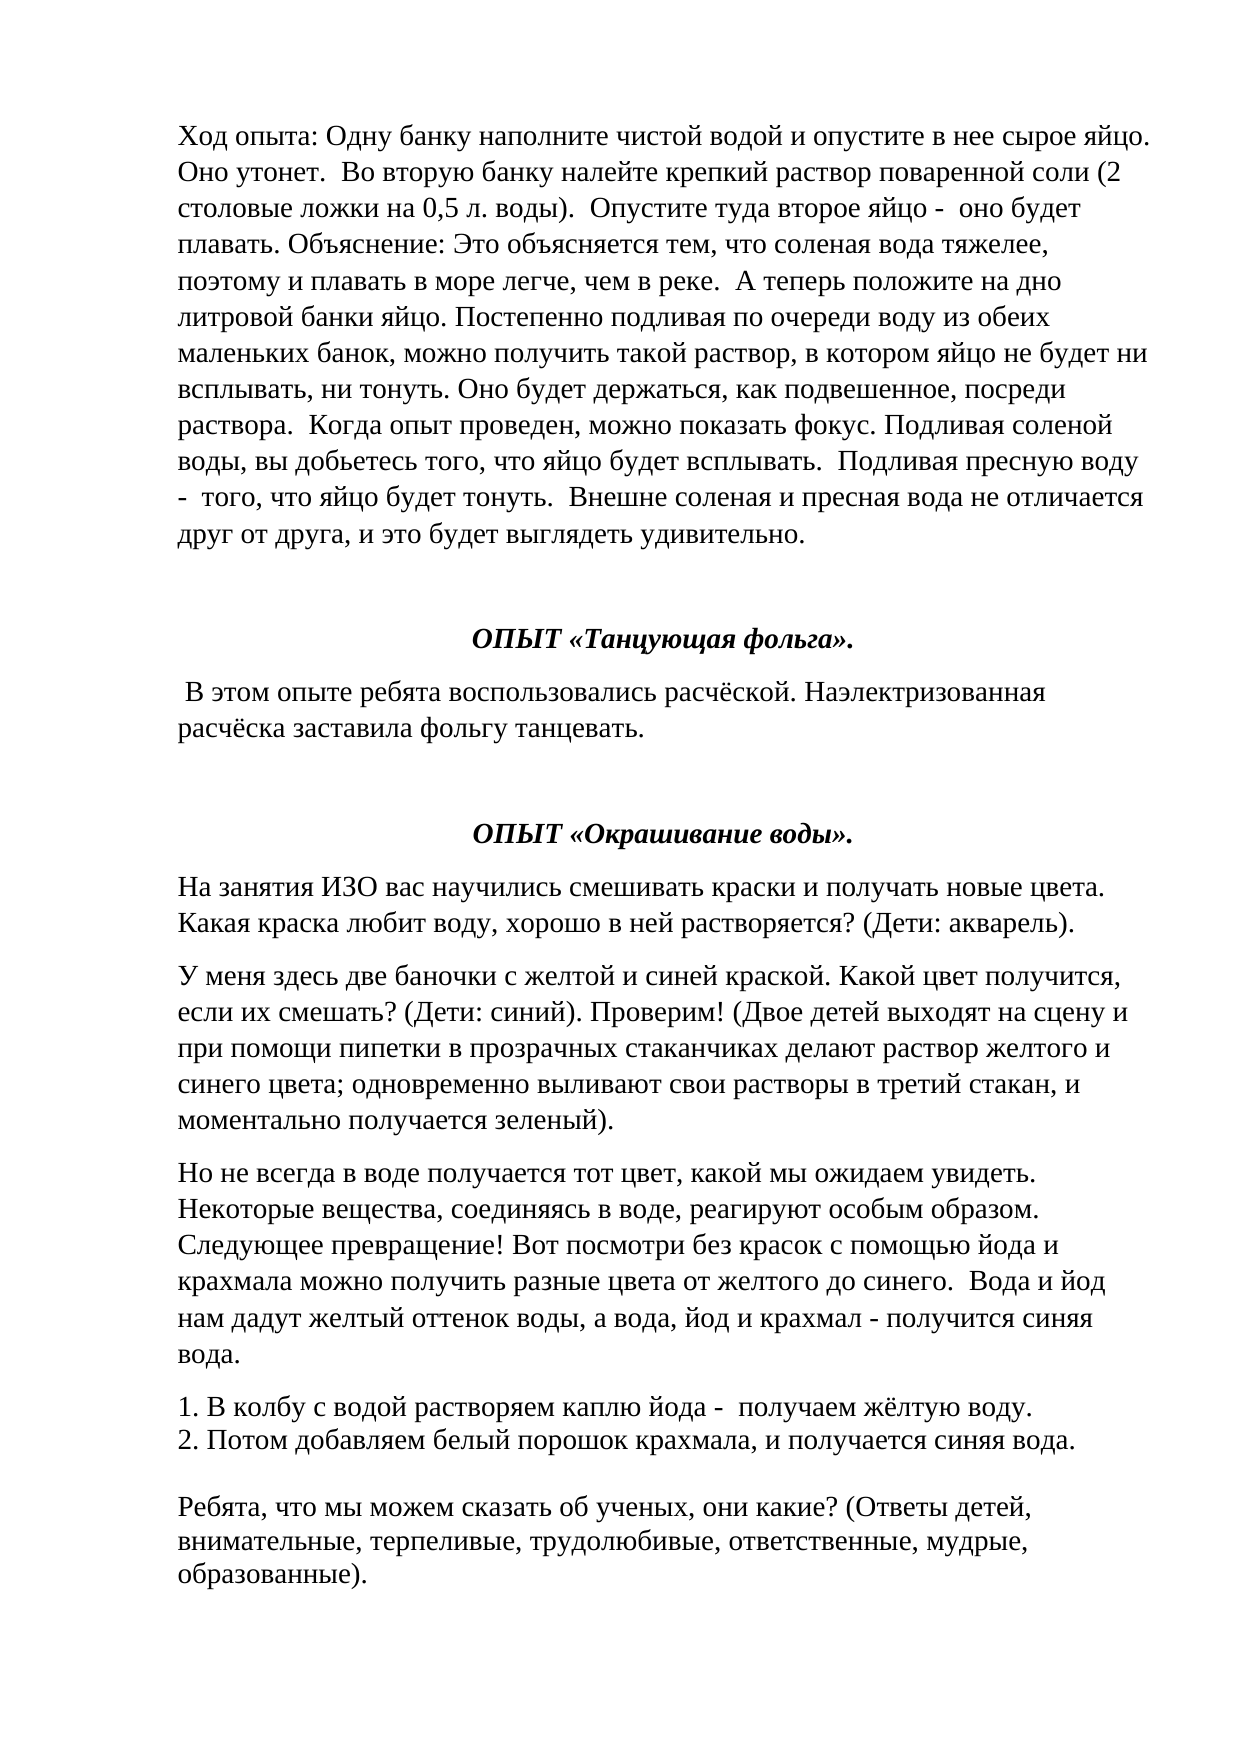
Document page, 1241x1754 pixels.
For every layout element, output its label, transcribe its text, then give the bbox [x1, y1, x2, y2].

text 2. Потом добавляем белый порошок крахмала, и получается синяя вода. [177, 1422, 1152, 1456]
text У меня здесь две баночки с желтой и синей краской. Какой цвет получится, если их смешать? (Дети: синий). Проверим! (Двое детей выходят на сцену и при помощи пипетки в прозрачных стаканчиках делают раствор желтого и синего цвета; одновременно выливают свои растворы в третий стакан, и моментально получается зеленый). [177, 958, 1152, 1136]
text ОПЫТ «Танцующая фольга». [177, 621, 1152, 655]
text На занятия ИЗО вас научились смешивать краски и получать новые цвета. Какая краска любит воду, хорошо в ней растворяется? (Дети: акварель). [177, 869, 1152, 938]
text ОПЫТ «Окрашивание воды». [177, 816, 1152, 849]
text Но не всегда в воде получается тот цвет, какой мы ожидаем увидеть. Некоторые вещества, соединяясь в воде, реагируют особым образом. Следующее превращение! Вот посмотри без красок с помощью йода и крахмала можно получить разные цвета от желтого до синего. Вода и йод нам дадут желтый оттенок воды, а вода, йод и крахмал - получится синяя вода. [177, 1155, 1152, 1369]
text Ребята, что мы можем сказать об ученых, они какие? (Ответы детей, внимательные, терпеливые, трудолюбивые, ответственные, мудрые, образованные). [177, 1489, 1152, 1590]
text 1. В колбу с водой растворяем каплю йода - получаем жёлтую воду. [177, 1389, 1152, 1422]
text В этом опыте ребята воспользовались расчёской. Наэлектризованная расчёска заставила фольгу танцевать. [177, 674, 1152, 744]
text Ход опыта: Одну банку наполните чистой водой и опустите в нее сырое яйцо. Оно утонет. Во вторую банку налейте крепкий раствор поваренной соли (2 столовые ложки на 0,5 л. воды). Опустите туда второе яйцо - оно будет плавать. Объяснение: Это объясняется тем, что соленая вода тяжелее, поэтому и плавать в море легче, чем в реке. А теперь положите на дно литровой банки яйцо. Постепенно подливая по очереди воду из обеих маленьких банок, можно получить такой раствор, в котором яйцо не будет ни всплывать, ни тонуть. Оно будет держаться, как подвешенное, посреди раствора. Когда опыт проведен, можно показать фокус. Подливая соленой воды, вы добьетесь того, что яйцо будет всплывать. Подливая пресную воду - того, что яйцо будет тонуть. Внешне соленая и пресная вода не отличается друг от друга, и это будет выглядеть удивительно. [177, 118, 1152, 549]
